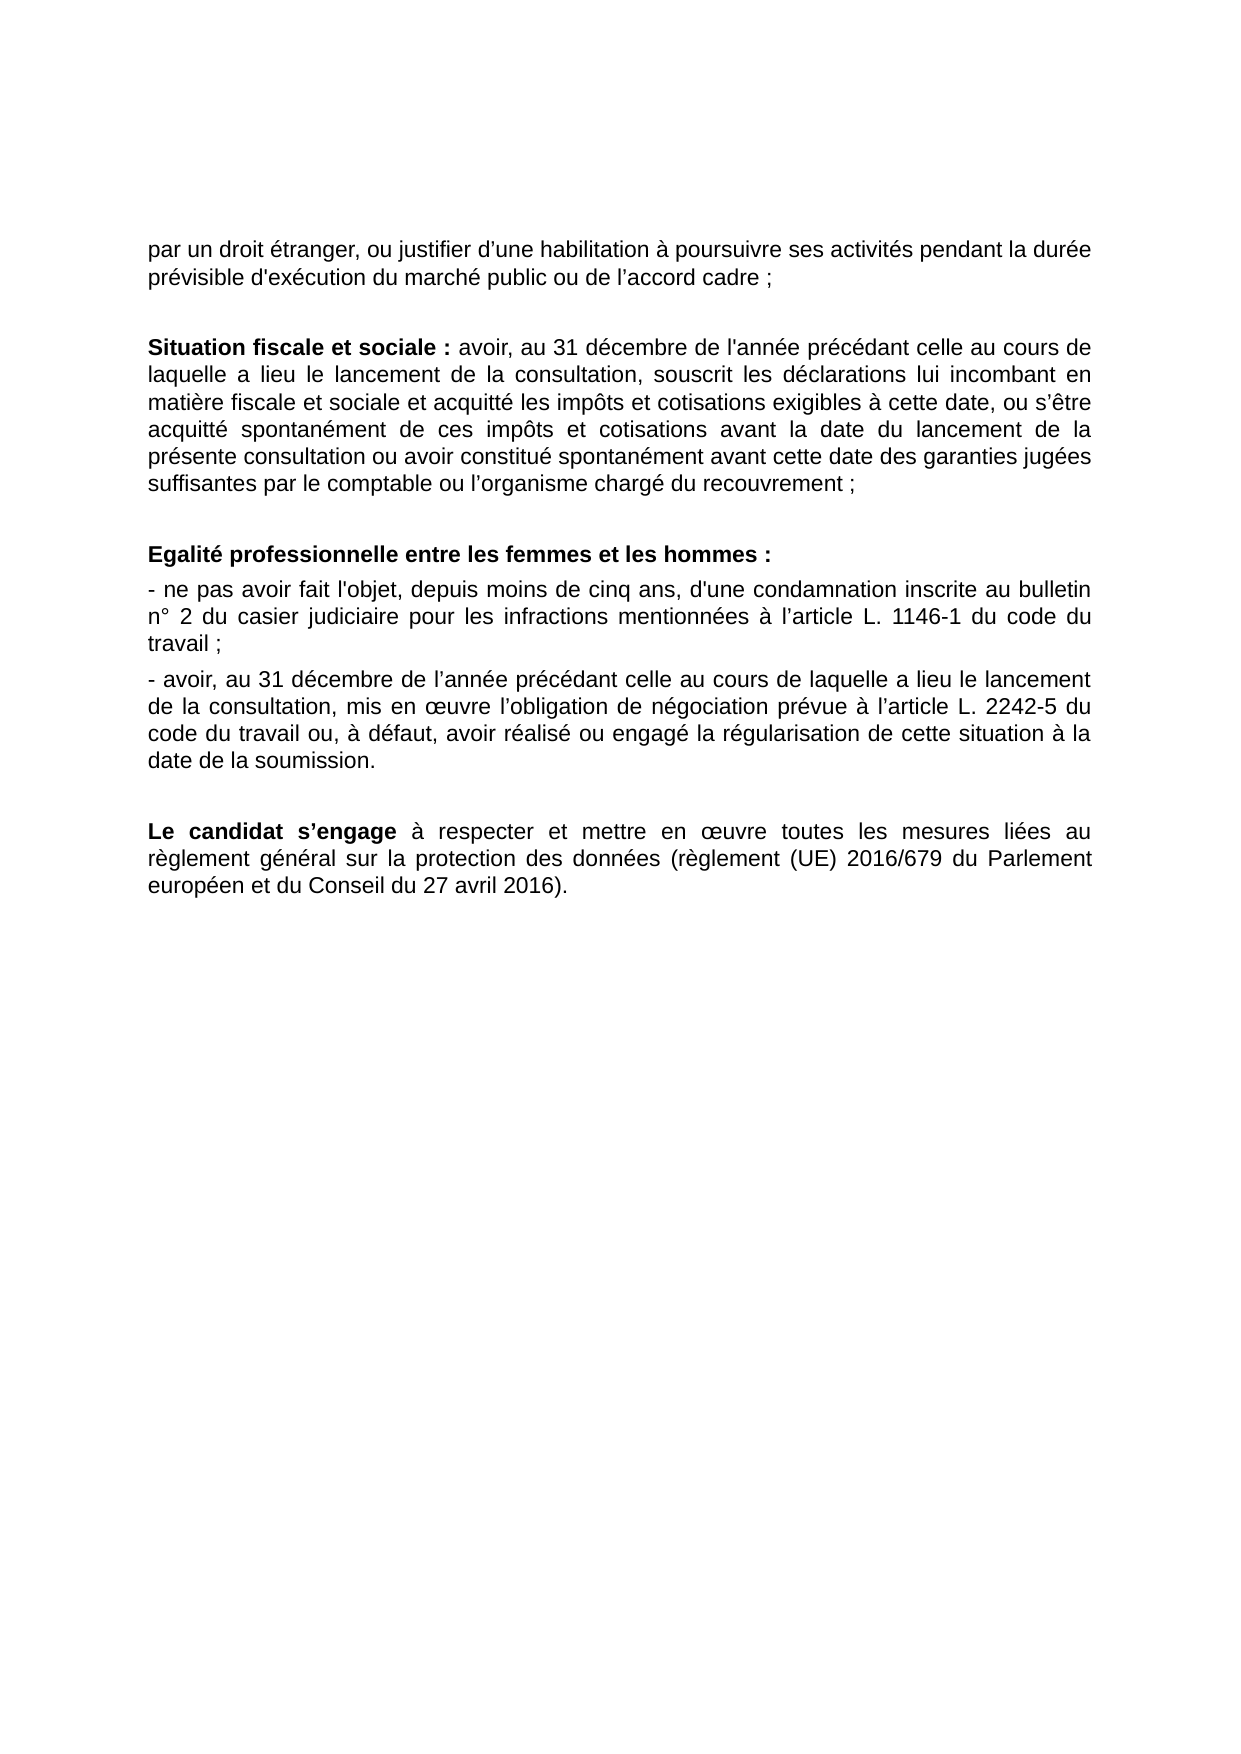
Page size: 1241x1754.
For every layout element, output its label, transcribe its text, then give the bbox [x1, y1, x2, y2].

text Egalité professionnelle entre les femmes et les hommes : [148, 540, 1092, 567]
text - ne pas avoir fait l'objet, depuis moins de cinq ans, d'une condamnation inscrite au bulletin n° 2 du casier judiciaire pour les infractions mentionnées à l’article L. 1146-1 du code du travail ; [148, 576, 1092, 657]
text - avoir, au 31 décembre de l’année précédant celle au cours de laquelle a lieu le lancement de la consultation, mis en œuvre l’obligation de négociation prévue à l’article L. 2242-5 du code du travail ou, à défaut, avoir réalisé ou engagé la régularisation de cette situation à la date de la soumission. [148, 665, 1092, 774]
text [148, 236, 1092, 290]
text Situation fiscale et sociale : avoir, au 31 décembre de l'année précédant celle au cours de laquelle a lieu le lancement de la consultation, souscrit les déclarations lui incombant en matière fiscale et sociale et acquitté les impôts et cotisations exigibles à cette date, ou s’être acquitté spontanément de ces impôts et cotisations avant la date du lancement de la présente consultation ou avoir constitué spontanément avant cette date des garanties jugées suffisantes par le comptable ou l’organisme chargé du recouvrement ; [148, 334, 1092, 497]
text Le candidat s’engage à respecter et mettre en œuvre toutes les mesures liées au règlement général sur la protection des données (règlement (UE) 2016/679 du Parlement européen et du Conseil du 27 avril 2016). [148, 817, 1092, 899]
